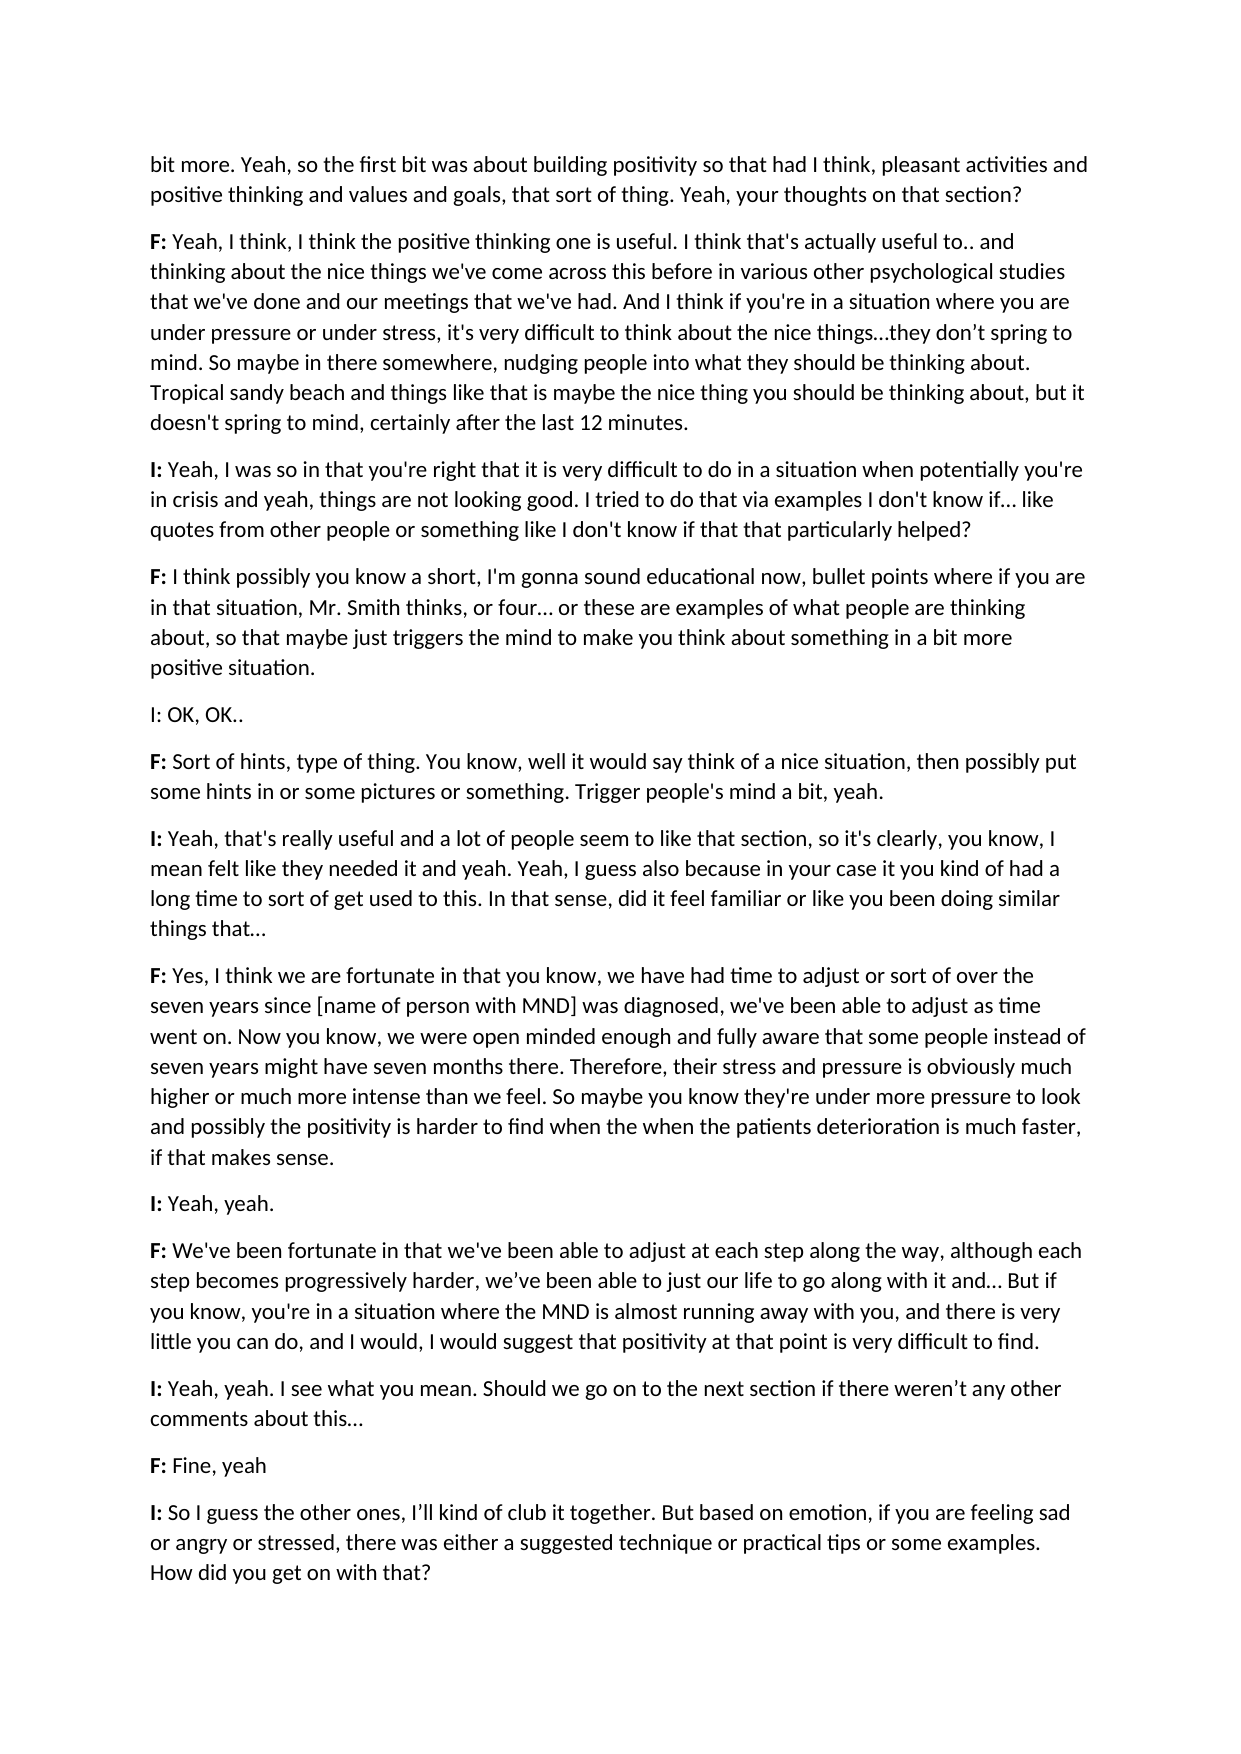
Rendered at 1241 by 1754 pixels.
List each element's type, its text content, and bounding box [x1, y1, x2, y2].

text F: We've been fortunate in that we've been able to adjust at each step along the way, although each step becomes progressively harder, we’ve been able to just our life to go along with it and… But if you know, you're in a situation where the MND is almost running away with you, and there is very little you can do, and I would, I would suggest that positivity at that point is very difficult to find. [150, 1236, 1090, 1355]
text I: Yeah, I was so in that you're right that it is very difficult to do in a situation when potentially you're in crisis and yeah, things are not looking good. I tried to do that via examples I don't know if… like quotes from other people or something like I don't know if that that particularly helped? [150, 455, 1090, 544]
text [150, 150, 1090, 208]
text F: I think possibly you know a short, I'm gonna sound educational now, bullet points where if you are in that situation, Mr. Smith thinks, or four… or these are examples of what people are thinking about, so that maybe just triggers the mind to make you think about something in a bit more positive situation. [150, 562, 1090, 681]
text I: Yeah, yeah. I see what you mean. Should we go on to the next section if there weren’t any other comments about this… [150, 1374, 1090, 1432]
text F: Yeah, I think, I think the positive thinking one is useful. I think that's actually useful to.. and thinking about the nice things we've come across this before in various other psychological studies that we've done and our meetings that we've had. And I think if you're in a situation where you are under pressure or under stress, it's very difficult to think about the nice things…they don’t spring to mind. So maybe in there somewhere, nudging people into what they should be thinking about. Tropical sandy beach and things like that is maybe the nice thing you should be thinking about, but it doesn't spring to mind, certainly after the last 12 minutes. [150, 227, 1090, 436]
text I: Yeah, that's really useful and a lot of people seem to like that section, so it's clearly, you know, I mean felt like they needed it and yeah. Yeah, I guess also because in your case it you kind of had a long time to sort of get used to this. In that sense, did it feel familiar or like you been doing similar things that… [150, 824, 1090, 943]
text I: So I guess the other ones, I’ll kind of club it together. But based on emotion, if you are feeling sad or angry or stressed, there was either a suggested technique or practical tips or some examples. How did you get on with that? [150, 1498, 1090, 1586]
text F: Yes, I think we are fortunate in that you know, we have had time to adjust or sort of over the seven years since [name of person with MND] was diagnosed, we've been able to adjust as time went on. Now you know, we were open minded enough and fully aware that some people instead of seven years might have seven months there. Therefore, their stress and pressure is obviously much higher or much more intense than we feel. So maybe you know they're under more pressure to look and possibly the positivity is harder to find when the when the patients deterioration is much faster, if that makes sense. [150, 961, 1090, 1171]
text F: Fine, yeah [150, 1451, 1090, 1479]
text I: OK, OK.. [150, 700, 1090, 728]
text F: Sort of hints, type of thing. You know, well it would say think of a nice situation, then possibly put some hints in or some pictures or something. Trigger people's mind a bit, yeah. [150, 747, 1090, 805]
text I: Yeah, yeah. [150, 1189, 1090, 1218]
